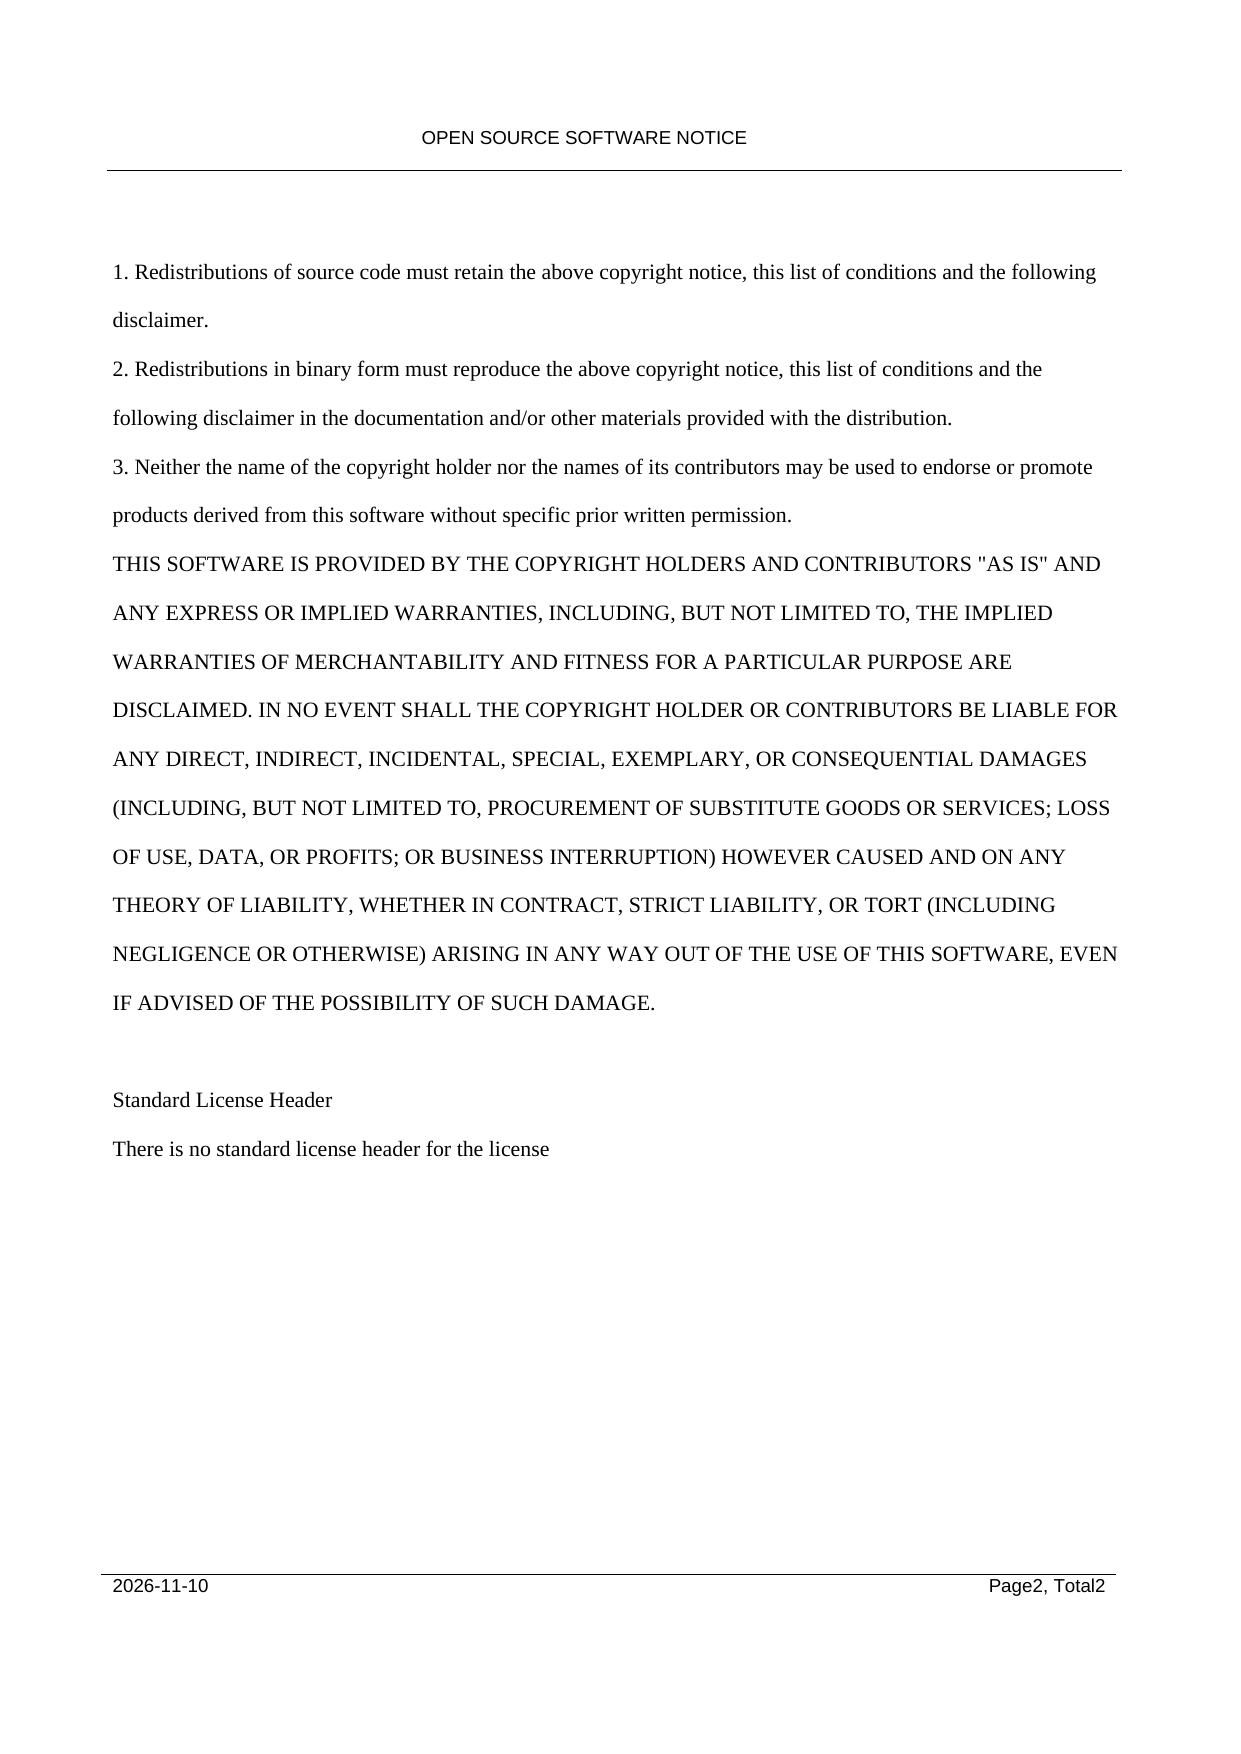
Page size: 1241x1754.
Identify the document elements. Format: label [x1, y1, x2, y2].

text [112, 206, 1128, 1165]
